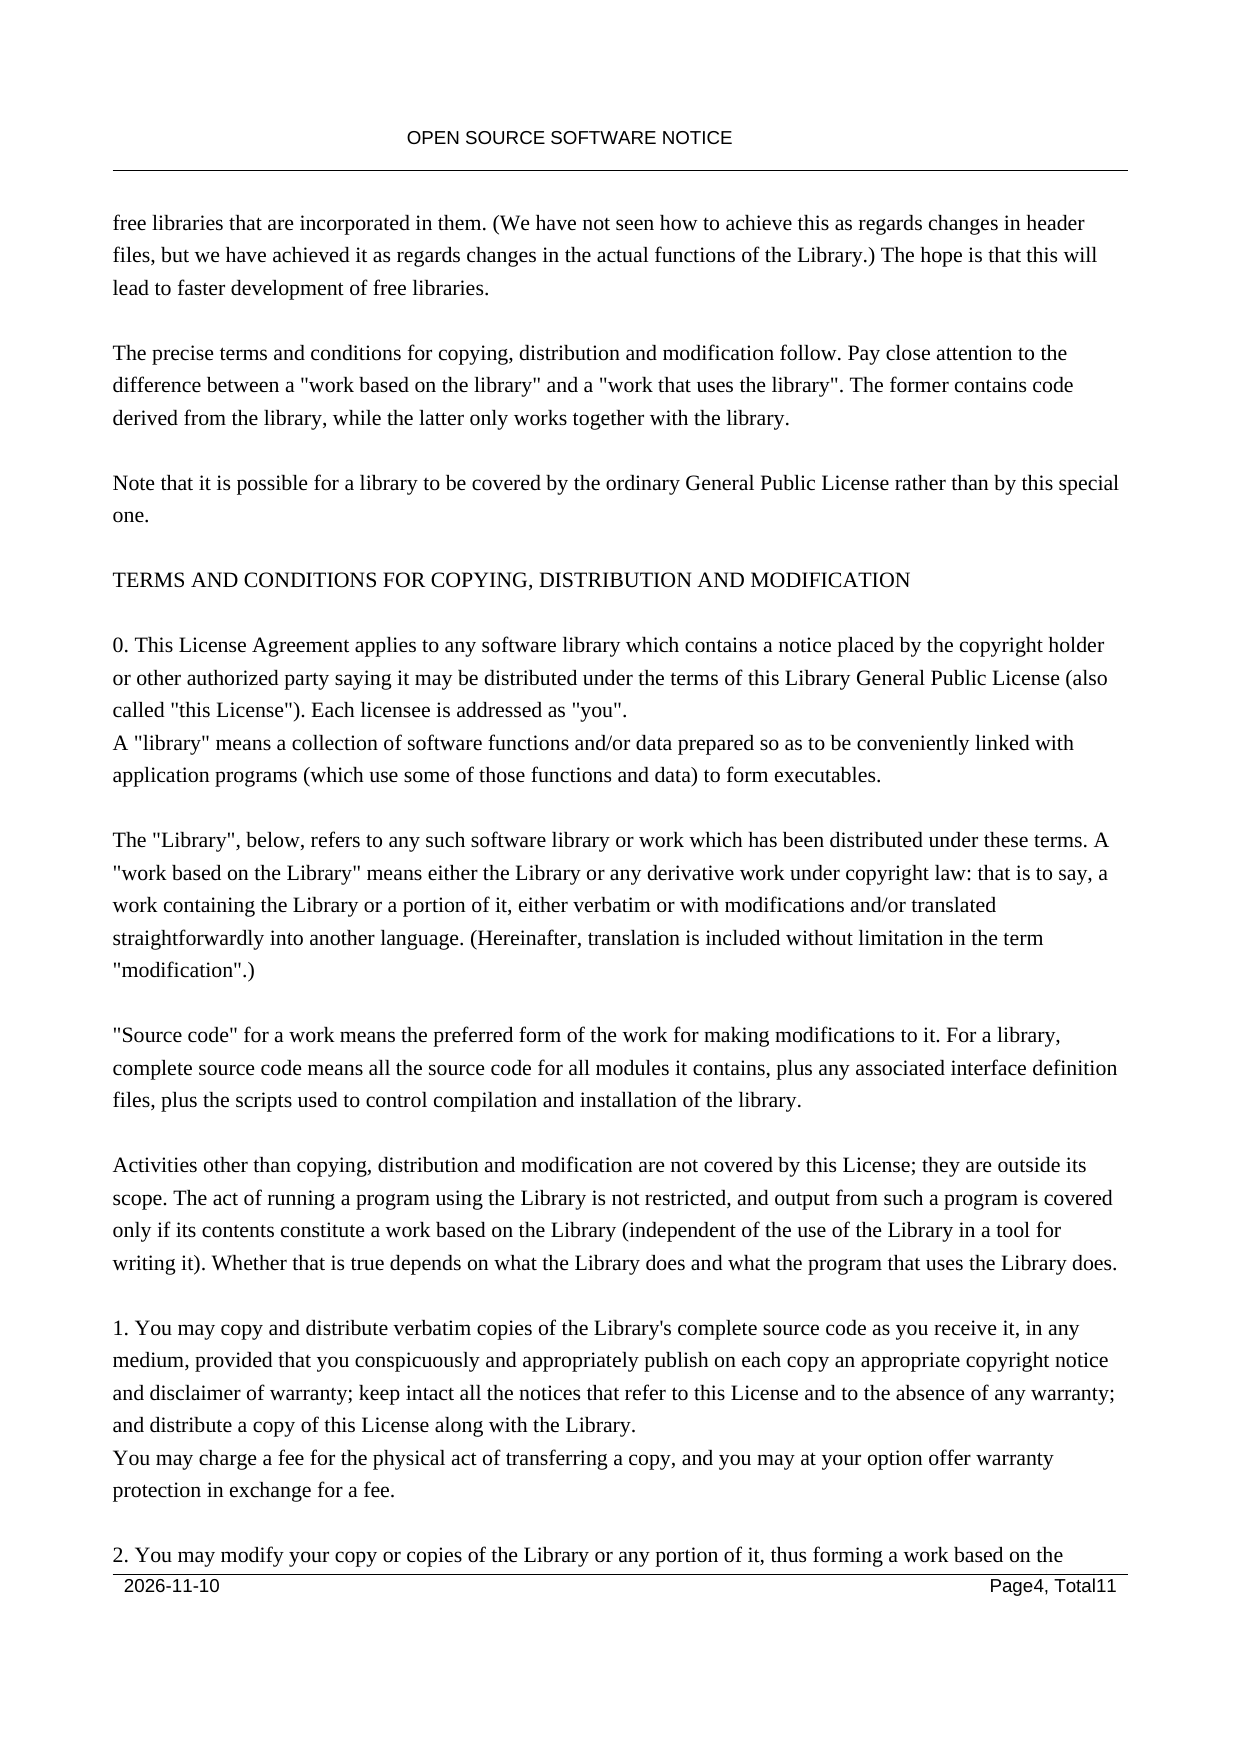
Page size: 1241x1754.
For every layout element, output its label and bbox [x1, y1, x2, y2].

text [112, 206, 1128, 1571]
